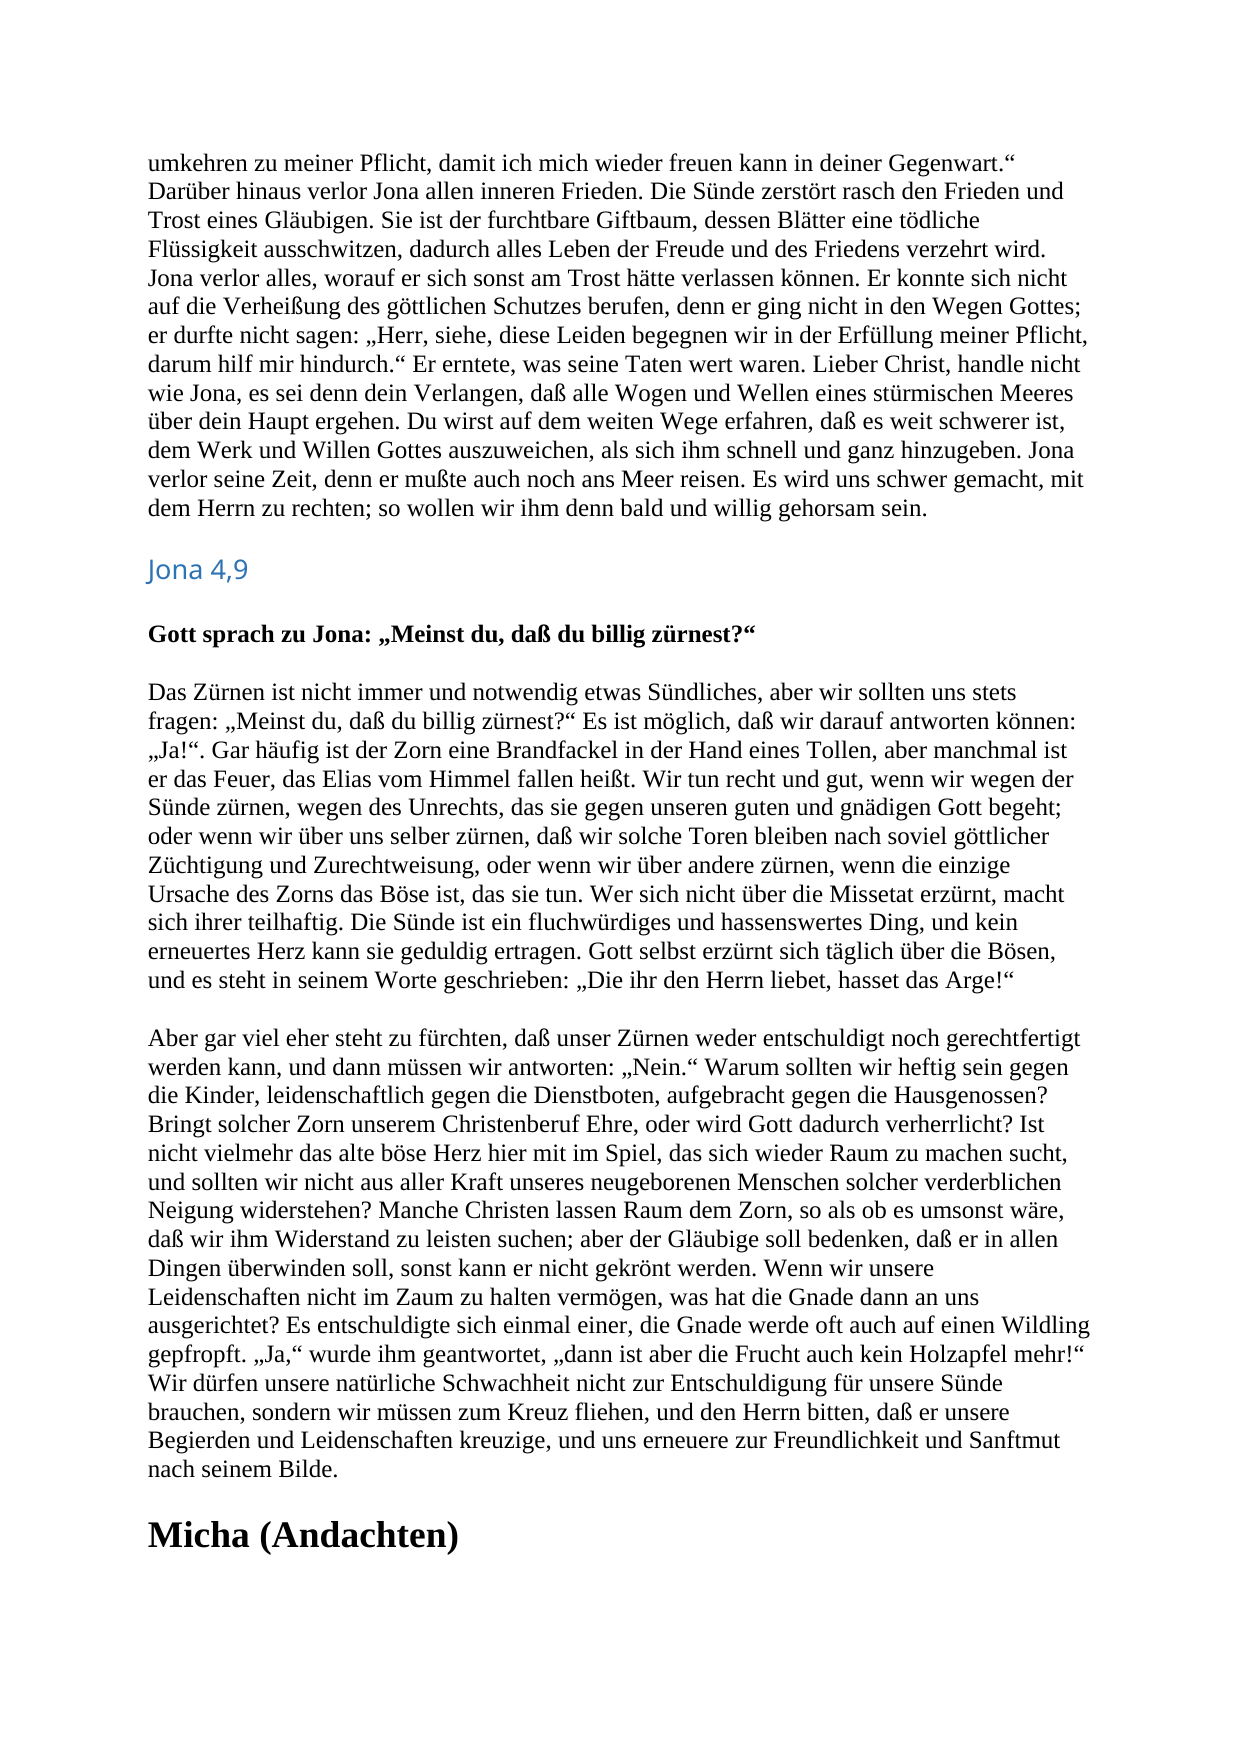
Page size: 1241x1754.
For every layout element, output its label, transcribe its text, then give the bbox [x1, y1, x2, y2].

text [148, 148, 1093, 521]
text Das Zürnen ist nicht immer und notwendig etwas Sündliches, aber wir sollten uns stets fragen: „Meinst du, daß du billig zürnest?“ Es ist möglich, daß wir darauf antworten können: „Ja!“. Gar häufig ist der Zorn eine Brandfackel in der Hand eines Tollen, aber manchmal ist er das Feuer, das Elias vom Himmel fallen heißt. Wir tun recht und gut, wenn wir wegen der Sünde zürnen, wegen des Unrechts, das sie gegen unseren guten und gnädigen Gott begeht; oder wenn wir über uns selber zürnen, daß wir solche Toren bleiben nach soviel göttlicher Züchtigung und Zurechtweisung, oder wenn wir über andere zürnen, wenn die einzige Ursache des Zorns das Böse ist, das sie tun. Wer sich nicht über die Missetat erzürnt, macht sich ihrer teilhaftig. Die Sünde ist ein fluchwürdiges und hassenswertes Ding, und kein erneuertes Herz kann sie geduldig ertragen. Gott selbst erzürnt sich täglich über die Bösen, und es steht in seinem Worte geschrieben: „Die ihr den Herrn liebet, hasset das Arge!“ [148, 677, 1093, 994]
subtitle Micha (Andachten) [148, 1512, 1093, 1555]
text Aber gar viel eher steht zu fürchten, daß unser Zürnen weder entschuldigt noch gerechtfertigt werden kann, und dann müssen wir antworten: „Nein.“ Warum sollten wir heftig sein gegen die Kinder, leidenschaftlich gegen die Dienstboten, aufgebracht gegen die Hausgenossen? Bringt solcher Zorn unserem Christenberuf Ehre, oder wird Gott dadurch verherrlicht? Ist nicht vielmehr das alte böse Herz hier mit im Spiel, das sich wieder Raum zu machen sucht, und sollten wir nicht aus aller Kraft unseres neugeborenen Menschen solcher verderblichen Neigung widerstehen? Manche Christen lassen Raum dem Zorn, so als ob es umsonst wäre, daß wir ihm Widerstand zu leisten suchen; aber der Gläubige soll bedenken, daß er in allen Dingen überwinden soll, sonst kann er nicht gekrönt werden. Wenn wir unsere Leidenschaften nicht im Zaum zu halten vermögen, was hat die Gnade dann an uns ausgerichtet? Es entschuldigte sich einmal einer, die Gnade werde oft auch auf einen Wildling gepfropft. „Ja,“ wurde ihm geantwortet, „dann ist aber die Frucht auch kein Holzapfel mehr!“ Wir dürfen unsere natürliche Schwachheit nicht zur Entschuldigung für unsere Sünde brauchen, sondern wir müssen zum Kreuz fliehen, und den Herrn bitten, daß er unsere Begierden und Leidenschaften kreuzige, und uns erneuere zur Freundlichkeit und Sanftmut nach seinem Bilde. [148, 1023, 1093, 1483]
subtitle Jona 4,9 [148, 551, 1093, 587]
text Gott sprach zu Jona: „Meinst du, daß du billig zürnest?“ [148, 619, 1093, 648]
